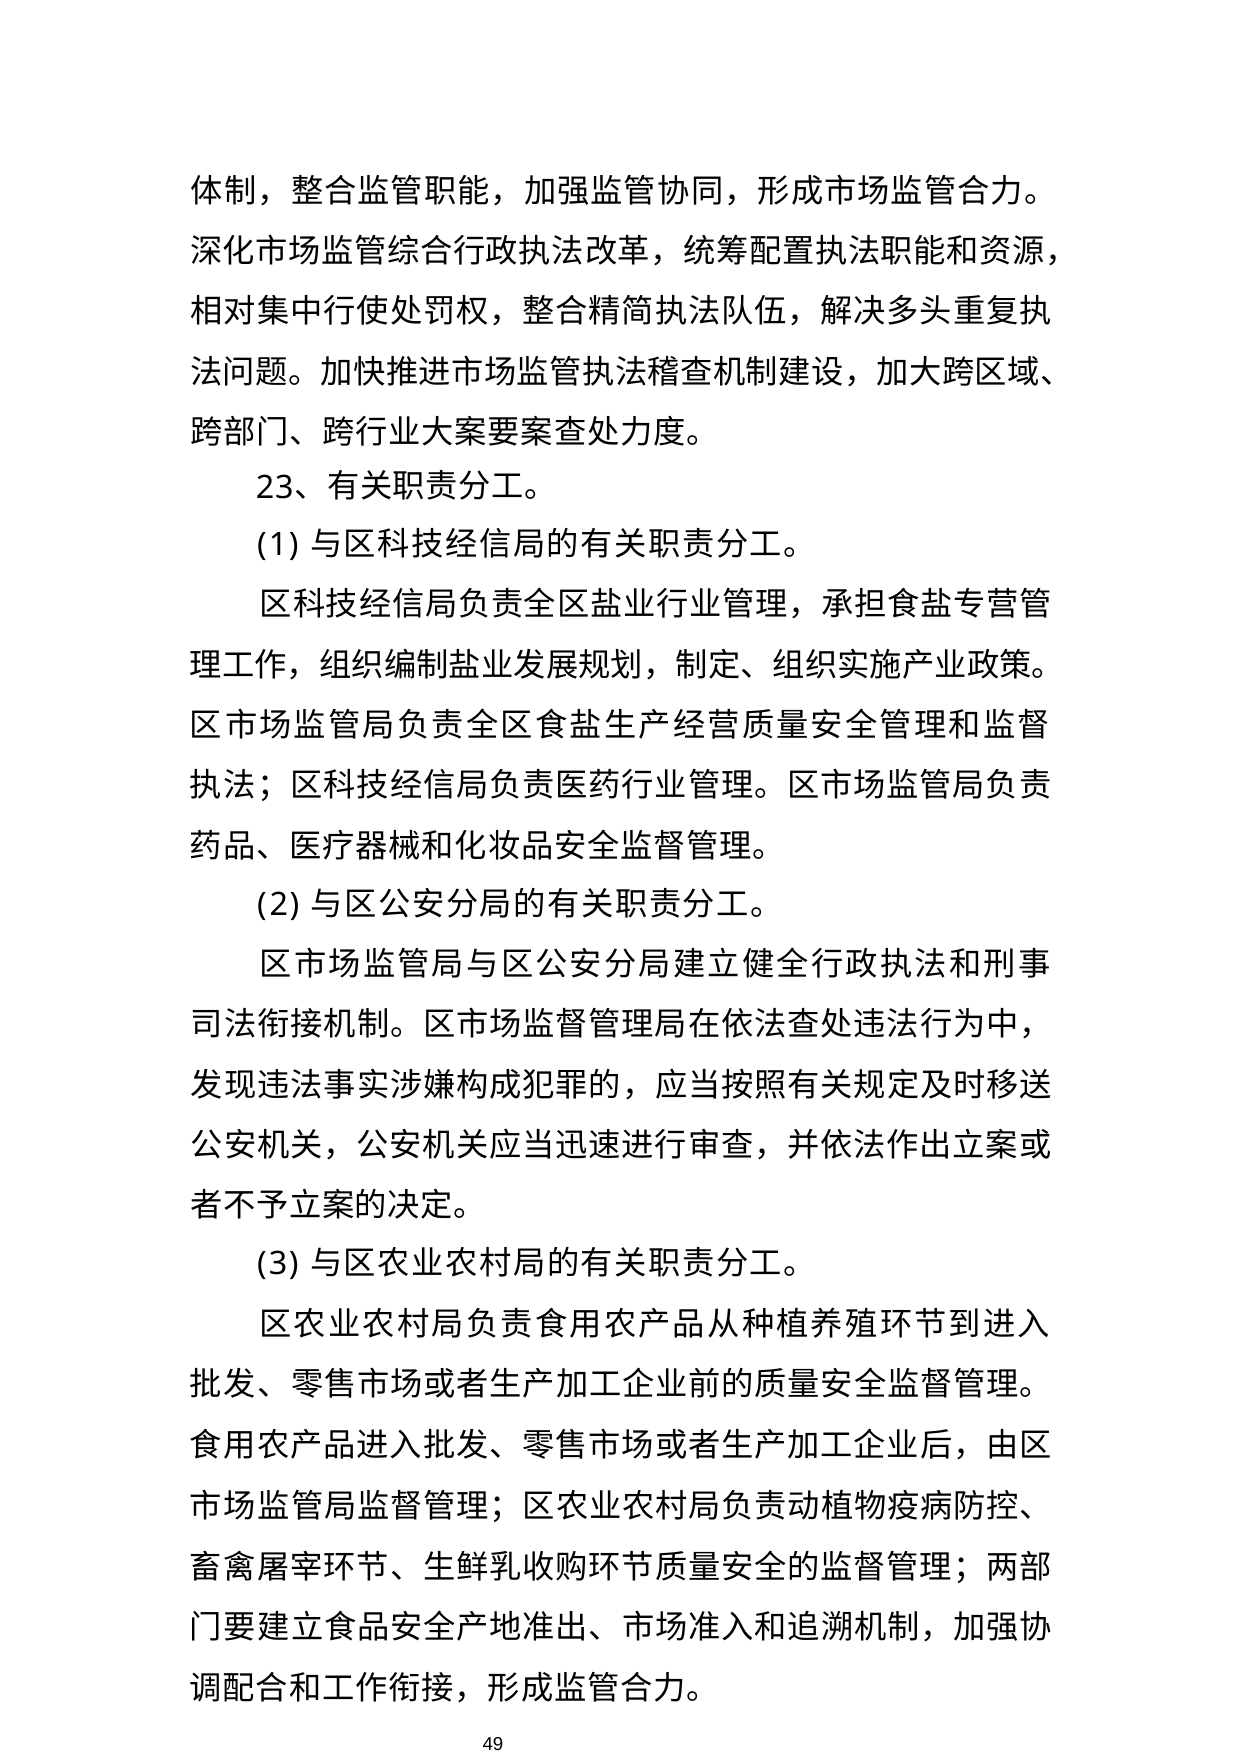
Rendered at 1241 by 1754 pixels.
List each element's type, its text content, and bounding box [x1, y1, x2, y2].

text (1) 与区科技经信局的有关职责分工。 [257, 520, 1079, 564]
text 区科技经信局负责全区盐业行业管理，承担食盐专营管 理工作，组织编制盐业发展规划，制定、组织实施产业政策。 区市场监管局负责全区食盐生产经营质量安全管理和监督 执法；区科技经信局负责医药行业管理。区市场监管局负责 药品、医疗器械和化妆品安全监督管理。 [189, 578, 1064, 866]
text 区市场监管局与区公安分局建立健全行政执法和刑事 司法衔接机制。区市场监督管理局在依法查处违法行为中， 发现违法事实涉嫌构成犯罪的，应当按照有关规定及时移送 公安机关，公安机关应当迅速进行审查，并依法作出立案或 者不予立案的决定。 [190, 938, 1053, 1226]
text 区农业农村局负责食用农产品从种植养殖环节到进入 批发、零售市场或者生产加工企业前的质量安全监督管理。 食用农产品进入批发、零售市场或者生产加工企业后，由区 市场监管局监督管理；区农业农村局负责动植物疫病防控、 畜禽屠宰环节、生鲜乳收购环节质量安全的监督管理；两部 门要建立食品安全产地准出、市场准入和追溯机制，加强协 调配合和工作衔接，形成监管合力。 [189, 1298, 1053, 1709]
text 23、有关职责分工。 [256, 466, 1079, 509]
text (3) 与区农业农村局的有关职责分工。 [257, 1239, 1079, 1284]
text (2) 与区公安分局的有关职责分工。 [257, 880, 1079, 924]
text 体制，整合监管职能，加强监管协同，形成市场监管合力。 深化市场监管综合行政执法改革，统筹配置执法职能和资源， 相对集中行使处罚权，整合精简执法队伍，解决多头重复执 法问题。加快推进市场监管执法稽查机制建设，加大跨区域、 跨部门、跨行业大案要案查处力度。 [190, 164, 1079, 453]
